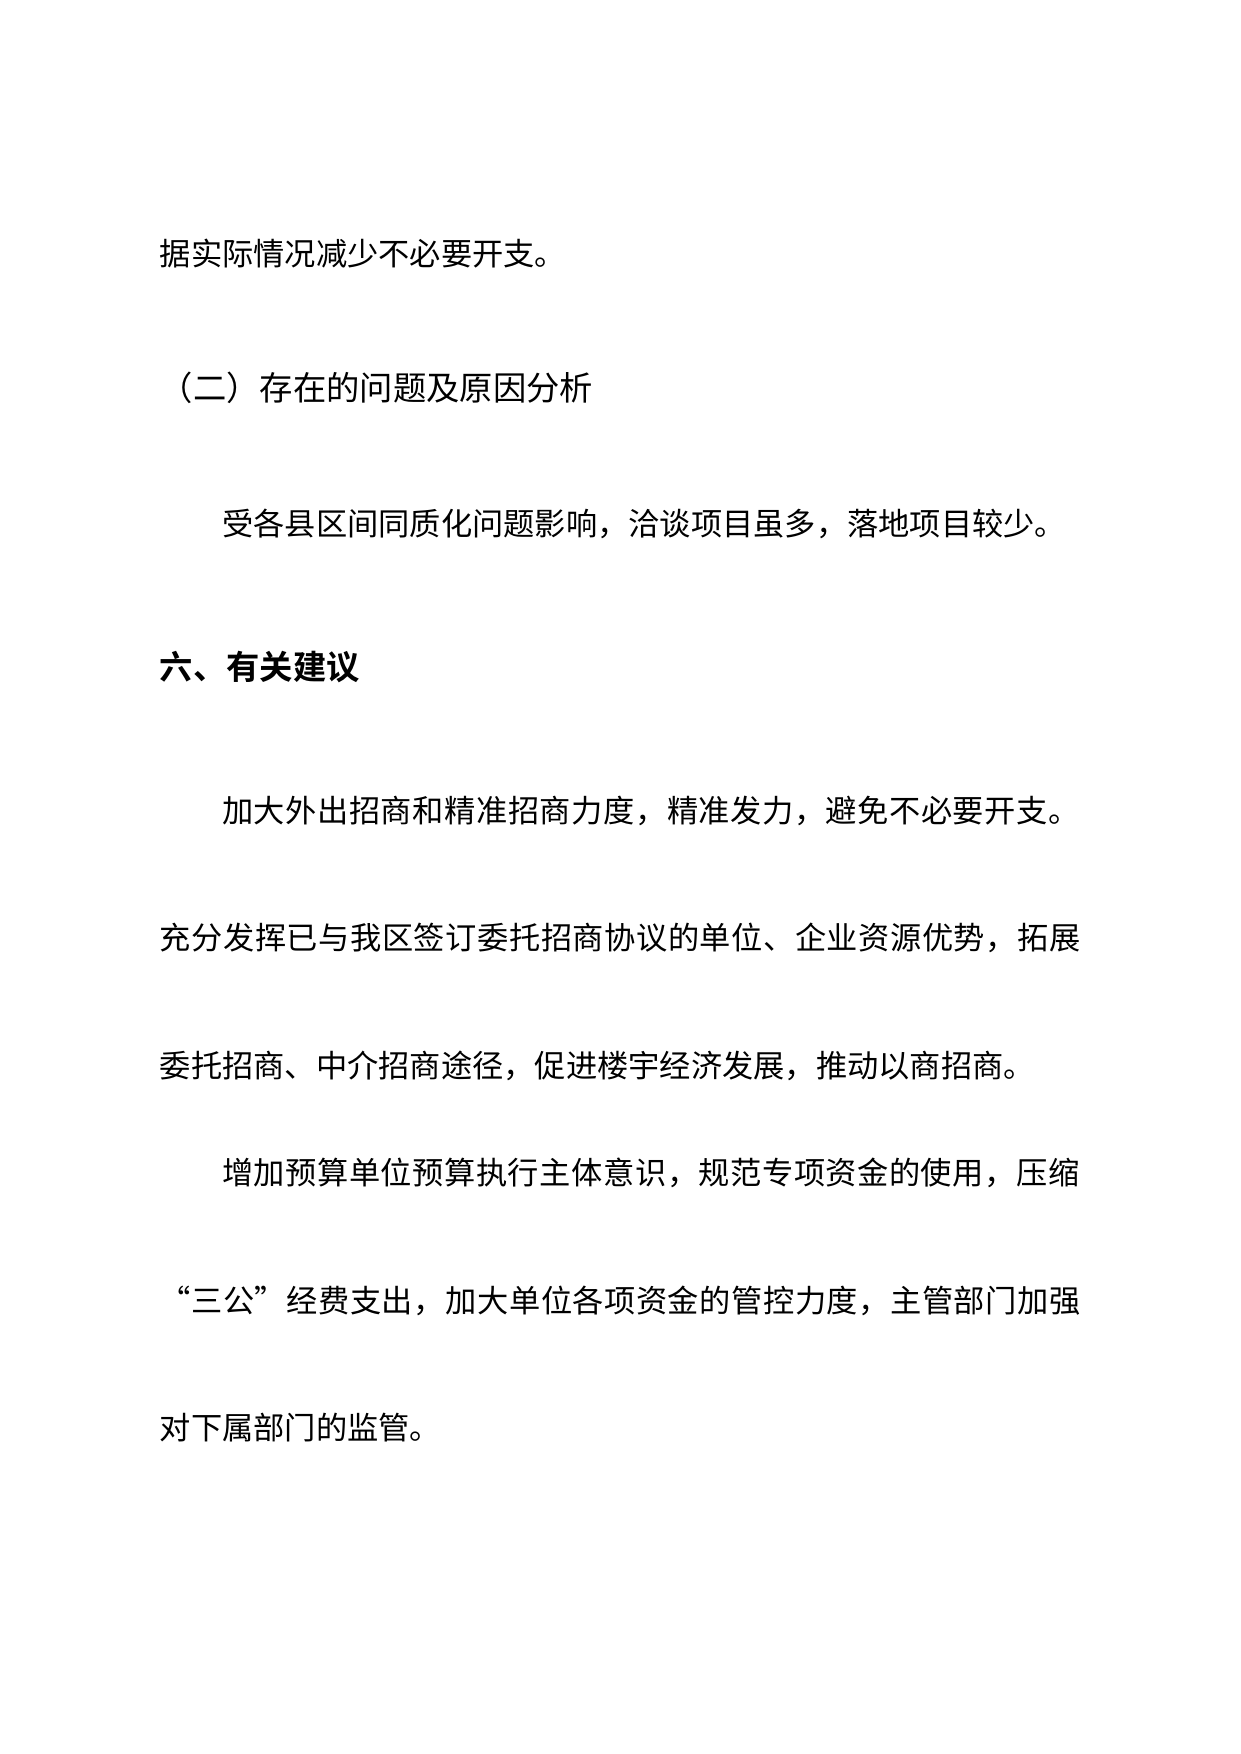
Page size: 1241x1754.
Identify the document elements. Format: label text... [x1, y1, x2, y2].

subtitle 有关建议 [159, 623, 1081, 708]
text 增加预算单位预算执行主体意识，规范专项资金的使用，压缩“三公”经费支出，加大单位各项资金的管控力度，主管部门加强对下属部门的监管。 [159, 1129, 1081, 1469]
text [159, 209, 1081, 294]
text 受各县区间同质化问题影响，洽谈项目虽多，落地项目较少。 [159, 479, 1081, 564]
subtitle （二）存在的问题及原因分析 [159, 343, 1081, 428]
text 加大外出招商和精准招商力度，精准发力，避免不必要开支。充分发挥已与我区签订委托招商协议的单位、企业资源优势，拓展委托招商、中介招商途径，促进楼宇经济发展，推动以商招商。 [159, 766, 1081, 1106]
